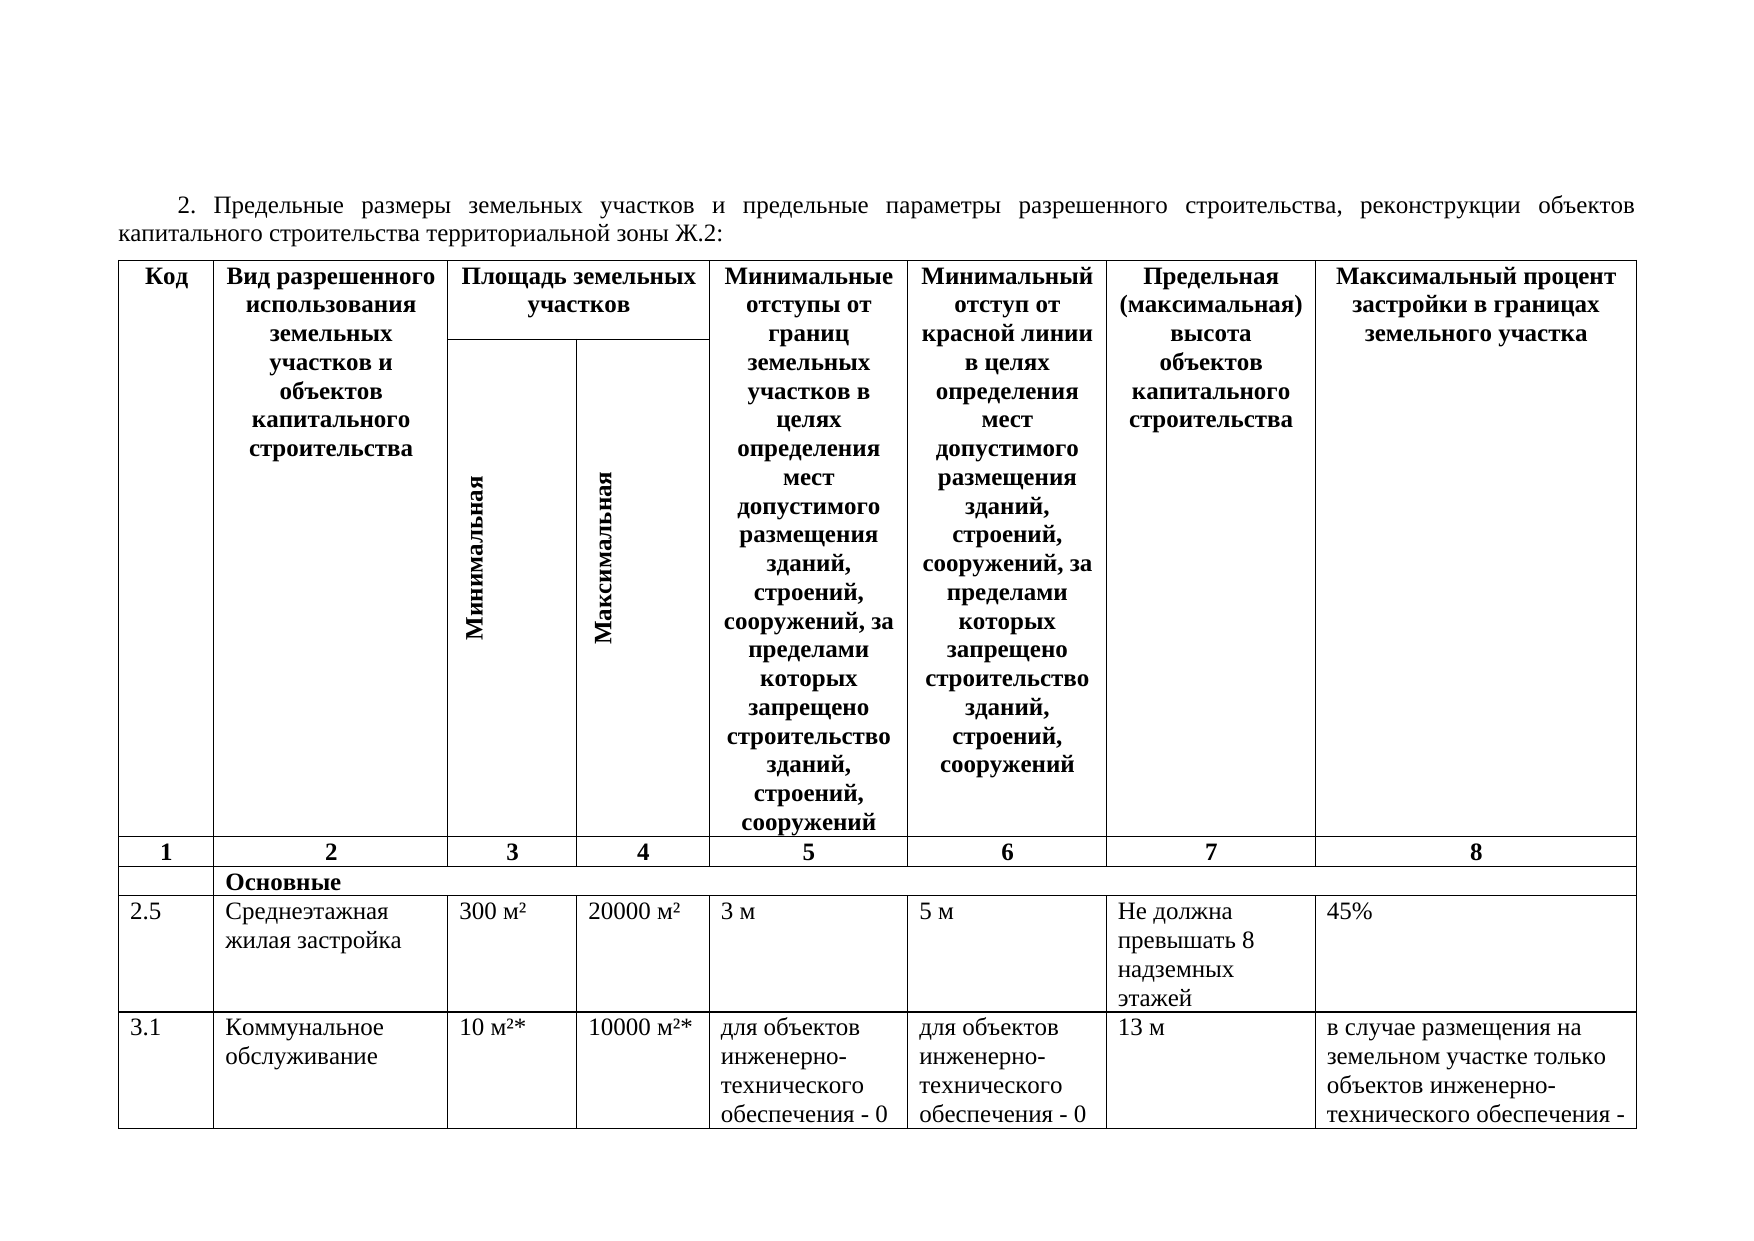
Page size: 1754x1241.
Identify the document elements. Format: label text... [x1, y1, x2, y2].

table_header Предельная (максимальная) высота объектов капитального строительства [1107, 261, 1315, 836]
table_cell 45% [1316, 896, 1636, 1011]
table_cell 10 м²* [448, 1013, 576, 1127]
table_header Максимальный процент застройки в границах земельного участка [1316, 261, 1636, 836]
table_cell 2 [214, 837, 447, 866]
table_cell Не должна превышать 8 надземных этажей [1107, 896, 1315, 1011]
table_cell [214, 1013, 447, 1127]
table_cell 8 [1316, 837, 1636, 866]
table_cell 1 [119, 837, 213, 866]
table_cell Среднеэтажная жилая застройка [214, 896, 447, 1011]
table_header Минимальный отступ от красной линии в целях определения мест допустимого размещения зданий, строений, сооружений, за пределами которых запрещено строительство зданий, строений, сооружений [908, 261, 1106, 836]
table_cell 3.1 [119, 1013, 213, 1127]
table_cell 4 [577, 837, 709, 866]
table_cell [1316, 1013, 1636, 1127]
table_cell Минимальная [448, 340, 576, 836]
table_cell 10000 м²* [577, 1013, 709, 1127]
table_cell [710, 1013, 907, 1127]
text 2. Предельные размеры земельных участков и предельные параметры разрешенного строительства, реконструкции объектов капитального строительства территориальной зоны Ж.2: [118, 190, 1636, 247]
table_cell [908, 1013, 1106, 1127]
table_cell 300 м² [448, 896, 576, 1011]
table_cell 7 [1107, 837, 1315, 866]
table_cell Максимальная [577, 340, 709, 836]
table_cell 3 м [710, 896, 907, 1011]
table_cell 5 [710, 837, 907, 866]
table_cell 20000 м² [577, 896, 709, 1011]
table_cell 3 [448, 837, 576, 866]
table_cell 6 [908, 837, 1106, 866]
table_cell 5 м [908, 896, 1106, 1011]
table_cell 2.5 [119, 896, 213, 1011]
table_header Площадь земельных участков [448, 261, 709, 339]
table_header Минимальные отступы от границ земельных участков в целях определения мест допустимого размещения зданий, строений, сооружений, за пределами которых запрещено строительство зданий, строений, сооружений [710, 261, 907, 836]
table_cell Основные [214, 867, 1636, 895]
table_header Код [119, 261, 213, 836]
table_cell 13 м [1107, 1013, 1315, 1127]
table_cell [119, 867, 213, 895]
table_header Вид разрешенного использования земельных участков и объектов капитального строительства [214, 261, 447, 836]
